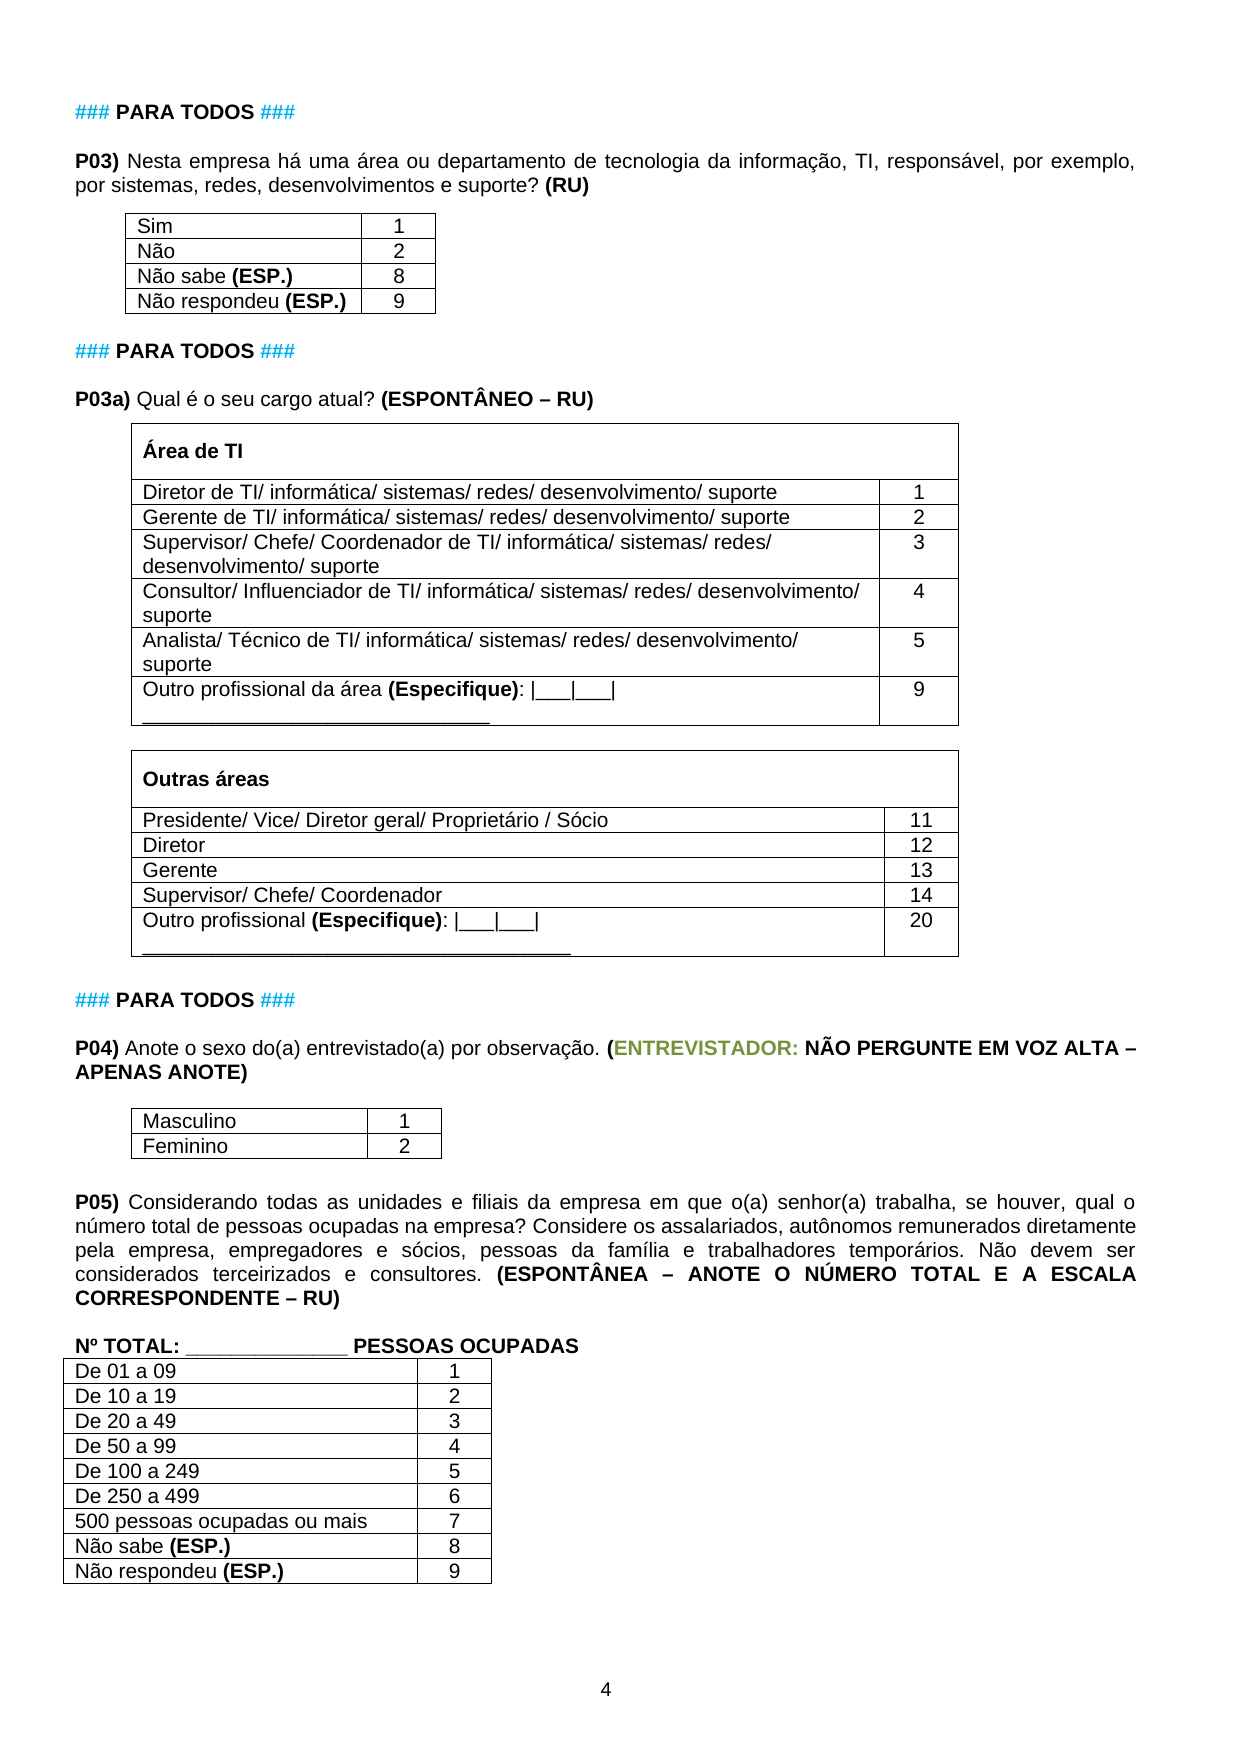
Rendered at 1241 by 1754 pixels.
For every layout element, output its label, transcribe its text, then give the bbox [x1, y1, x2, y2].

table_cell 9 [362, 289, 435, 312]
table_cell 2 [880, 505, 958, 529]
table_header De 01 a 09 [64, 1359, 417, 1383]
table_cell Presidente/ Vice/ Diretor geral/ Proprietário / Sócio [132, 808, 884, 832]
table_cell Analista/ Técnico de TI/ informática/ sistemas/ redes/ desenvolvimento/ suporte [132, 628, 879, 676]
table_cell De 50 a 99 [64, 1434, 417, 1458]
table_cell 8 [362, 264, 435, 287]
table_cell 1 [880, 480, 958, 504]
table_cell 2 [368, 1134, 441, 1158]
table_cell 20 [885, 908, 958, 956]
table_cell Não sabe (ESP.) [64, 1534, 417, 1558]
table_cell 500 pessoas ocupadas ou mais [64, 1509, 417, 1533]
text P03) Nesta empresa há uma área ou departamento de tecnologia da informação, TI, responsável, por exemplo, por sistemas, redes, desenvolvimentos e suporte? (RU) [75, 149, 1137, 197]
table_cell Não respondeu (ESP.) [126, 289, 361, 312]
table_cell 4 [418, 1434, 491, 1458]
table_cell Consultor/ Influenciador de TI/ informática/ sistemas/ redes/ desenvolvimento/ suporte [132, 579, 879, 627]
text ### PARA TODOS ### [75, 988, 1137, 1012]
table_cell 3 [880, 530, 958, 578]
table_cell Supervisor/ Chefe/ Coordenador de TI/ informática/ sistemas/ redes/ desenvolvimento/ suporte [132, 530, 879, 578]
text Nº TOTAL: ______________ PESSOAS OCUPADAS [75, 1334, 1137, 1358]
text ### PARA TODOS ### [75, 100, 1137, 124]
table_cell Diretor [132, 833, 884, 857]
table_cell Não [126, 239, 361, 262]
table_cell Gerente de TI/ informática/ sistemas/ redes/ desenvolvimento/ suporte [132, 505, 879, 529]
table_cell Gerente [132, 858, 884, 882]
table_cell Outro profissional da área (Especifique): |___|___| ______________________________ [132, 677, 879, 725]
table_cell 11 [885, 808, 958, 832]
table_cell 9 [418, 1559, 491, 1583]
table_cell Feminino [132, 1134, 367, 1158]
table_cell 5 [880, 628, 958, 676]
table_cell 2 [418, 1384, 491, 1408]
table_header 1 [418, 1359, 491, 1383]
table_cell 4 [880, 579, 958, 627]
table_cell De 100 a 249 [64, 1459, 417, 1483]
table_header Masculino [132, 1109, 367, 1133]
table_cell 9 [880, 677, 958, 725]
table_cell Supervisor/ Chefe/ Coordenador [132, 883, 884, 907]
table_cell 3 [418, 1409, 491, 1433]
table_header Área de TI [132, 424, 958, 479]
text P05) Considerando todas as unidades e filiais da empresa em que o(a) senhor(a) trabalha, se houver, qual o número total de pessoas ocupadas na empresa? Considere os assalariados, autônomos remunerados diretamente pela empresa, empregadores e sócios, pessoas da família e trabalhadores temporários. Não devem ser considerados terceirizados e consultores. (ESPONTÂNEA – ANOTE O NÚMERO TOTAL E A ESCALA CORRESPONDENTE – RU) [75, 1190, 1137, 1310]
text P03a) Qual é o seu cargo atual? (ESPONTÂNEO – RU) [75, 386, 1137, 410]
table_header Outras áreas [132, 751, 958, 807]
table_cell Diretor de TI/ informática/ sistemas/ redes/ desenvolvimento/ suporte [132, 480, 879, 504]
table_cell Não respondeu (ESP.) [64, 1559, 417, 1583]
table_cell 14 [885, 883, 958, 907]
text P04) Anote o sexo do(a) entrevistado(a) por observação. (ENTREVISTADOR: NÃO PERGUNTE EM VOZ ALTA – APENAS ANOTE) [75, 1036, 1137, 1084]
table_header 1 [362, 214, 435, 237]
table_header 1 [368, 1109, 441, 1133]
table_cell 8 [418, 1534, 491, 1558]
table_header Sim [126, 214, 361, 237]
text ### PARA TODOS ### [75, 338, 1137, 362]
table_cell 2 [362, 239, 435, 262]
table_cell De 250 a 499 [64, 1484, 417, 1508]
table_cell Outro profissional (Especifique): |___|___| _____________________________________ [132, 908, 884, 956]
table_cell 7 [418, 1509, 491, 1533]
table_cell Não sabe (ESP.) [126, 264, 361, 287]
table_cell De 20 a 49 [64, 1409, 417, 1433]
table_cell 12 [885, 833, 958, 857]
table_cell 13 [885, 858, 958, 882]
table_cell 6 [418, 1484, 491, 1508]
table_cell 5 [418, 1459, 491, 1483]
table_cell De 10 a 19 [64, 1384, 417, 1408]
